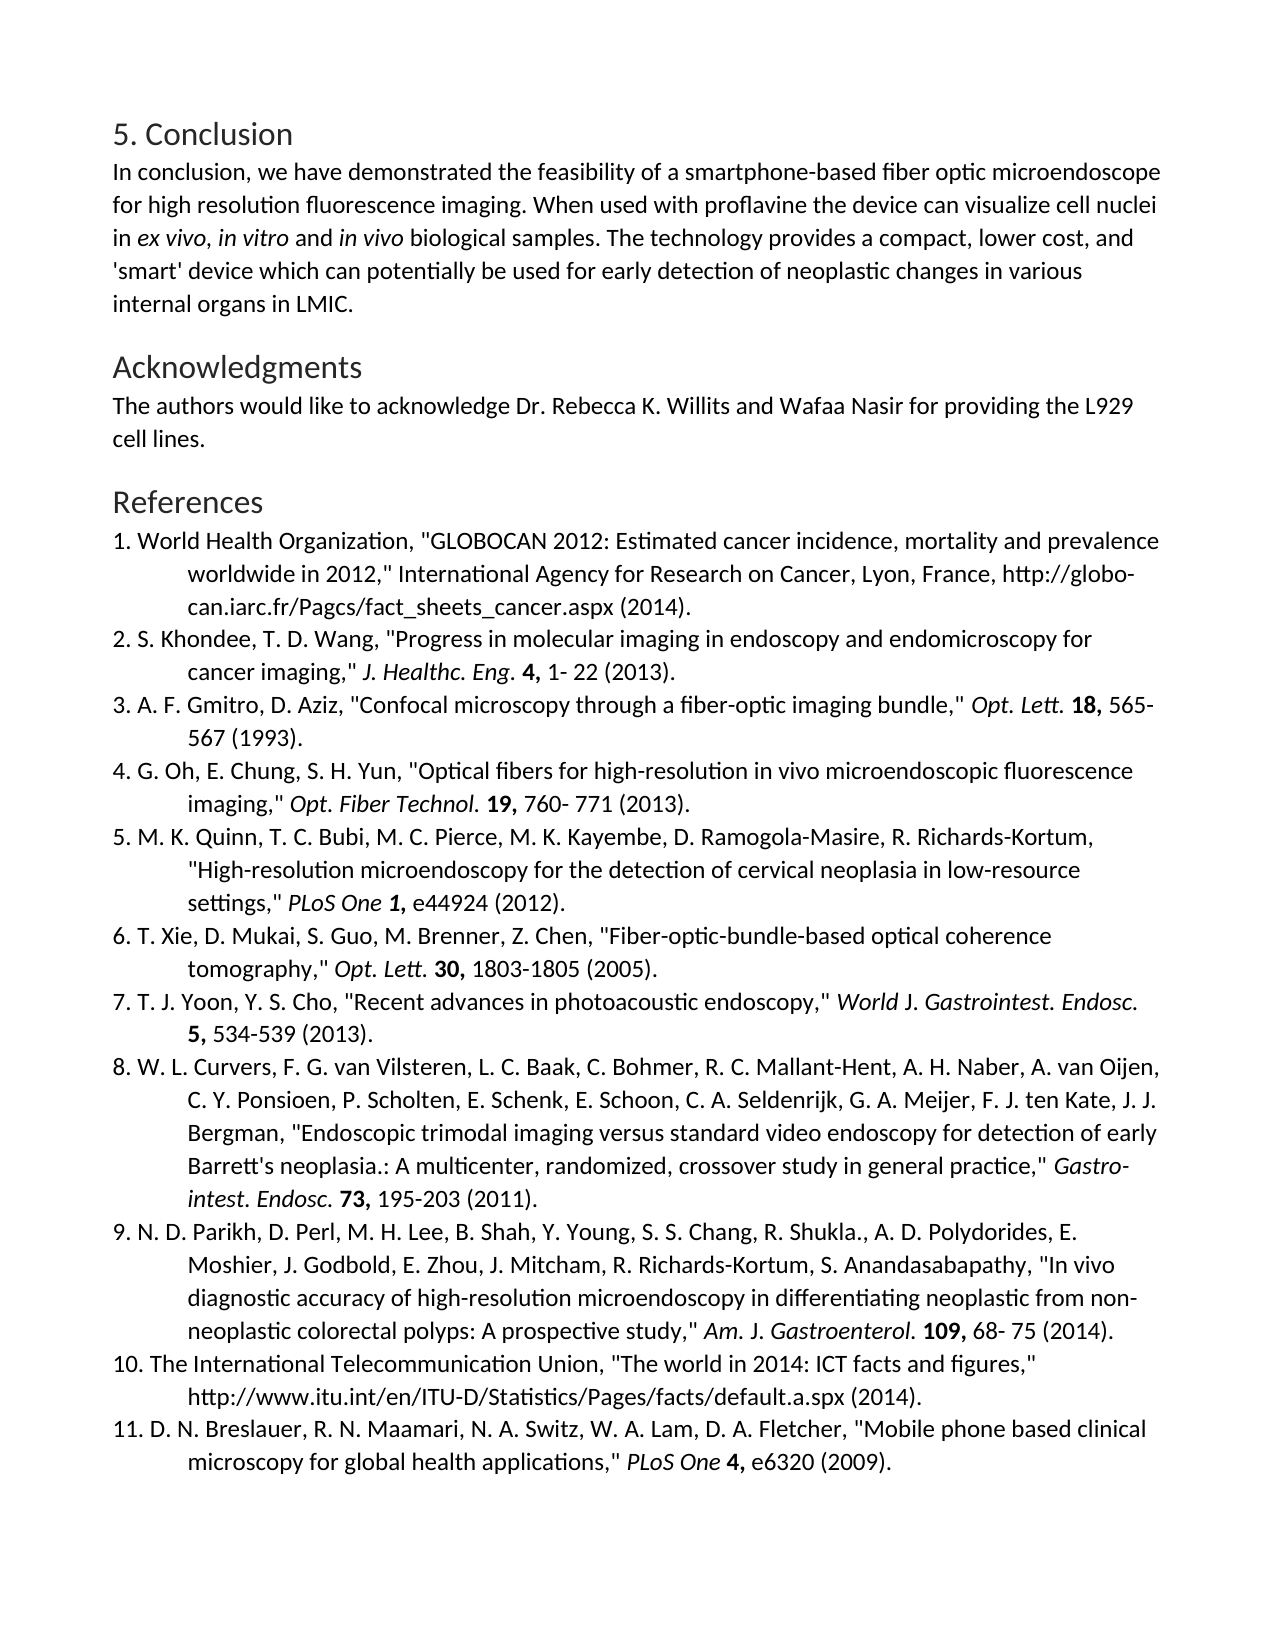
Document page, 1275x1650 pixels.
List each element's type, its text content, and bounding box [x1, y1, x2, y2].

subtitle Acknowledgments [112, 346, 1162, 387]
text 7. T. J. Yoon, Y. S. Cho, "Recent advances in photoacoustic endoscopy," World J. Gastrointest. Endosc. 5, 534-539 (2013). [112, 986, 1162, 1049]
subtitle 5. Conclusion [112, 112, 1162, 153]
text The authors would like to acknowledge Dr. Rebecca K. Willits and Wafaa Nasir for providing the L929 cell lines. [112, 390, 1162, 453]
text 5. M. K. Quinn, T. C. Bubi, M. C. Pierce, M. K. Kayembe, D. Ramogola-Masire, R. Richards-Kortum, "High-resolution microendoscopy for the detection of cervical neoplasia in low-resource settings," PLoS One 1, e44924 (2012). [112, 821, 1162, 917]
text 8. W. L. Curvers, F. G. van Vilsteren, L. C. Baak, C. Bohmer, R. C. Mallant-Hent, A. H. Naber, A. van Oijen, C. Y. Ponsioen, P. Scholten, E. Schenk, E. Schoon, C. A. Seldenrijk, G. A. Meijer, F. J. ten Kate, J. J. Bergman, "Endoscopic trimodal imaging versus standard video endoscopy for detection of early Barrett's neoplasia.: A multicenter, randomized, crossover study in general practice," Gastro-intest. Endosc. 73, 195-203 (2011). [112, 1051, 1162, 1214]
text 11. D. N. Breslauer, R. N. Maamari, N. A. Switz, W. A. Lam, D. A. Fletcher, "Mobile phone based clinical microscopy for global health applications," PLoS One 4, e6320 (2009). [112, 1413, 1162, 1477]
text 1. World Health Organization, "GLOBOCAN 2012: Estimated cancer incidence, mortality and prevalence worldwide in 2012," International Agency for Research on Cancer, Lyon, France, http://globo-can.iarc.fr/Pagcs/fact_sheets_cancer.aspx (2014). [112, 525, 1162, 621]
text 2. S. Khondee, T. D. Wang, "Progress in molecular imaging in endoscopy and endomicroscopy for cancer imaging," J. Healthc. Eng. 4, 1- 22 (2013). [112, 623, 1162, 687]
text In conclusion, we have demonstrated the feasibility of a smartphone-based fiber optic microendoscope for high resolution fluorescence imaging. When used with proflavine the device can visualize cell nuclei in ex vivo, in vitro and in vivo biological samples. The technology provides a compact, lower cost, and 'smart' device which can potentially be used for early detection of neoplastic changes in various internal organs in LMIC. [112, 156, 1162, 319]
text 9. N. D. Parikh, D. Perl, M. H. Lee, B. Shah, Y. Young, S. S. Chang, R. Shukla., A. D. Polydorides, E. Moshier, J. Godbold, E. Zhou, J. Mitcham, R. Richards-Kortum, S. Anandasabapathy, "In vivo diagnostic accuracy of high-resolution microendoscopy in differentiating neoplastic from non-neoplastic colorectal polyps: A prospective study," Am. J. Gastroenterol. 109, 68- 75 (2014). [112, 1216, 1162, 1345]
text 4. G. Oh, E. Chung, S. H. Yun, "Optical fibers for high-resolution in vivo microendoscopic fluorescence imaging," Opt. Fiber Technol. 19, 760- 771 (2013). [112, 755, 1162, 819]
text 6. T. Xie, D. Mukai, S. Guo, M. Brenner, Z. Chen, "Fiber-optic-bundle-based optical coherence tomography," Opt. Lett. 30, 1803-1805 (2005). [112, 920, 1162, 983]
text 3. A. F. Gmitro, D. Aziz, "Confocal microscopy through a fiber-optic imaging bundle," Opt. Lett. 18, 565-567 (1993). [112, 689, 1162, 753]
text 10. The International Telecommunication Union, "The world in 2014: ICT facts and figures," http://www.itu.int/en/ITU-D/Statistics/Pages/facts/default.a.spx (2014). [112, 1348, 1162, 1411]
subtitle References [112, 481, 1162, 522]
